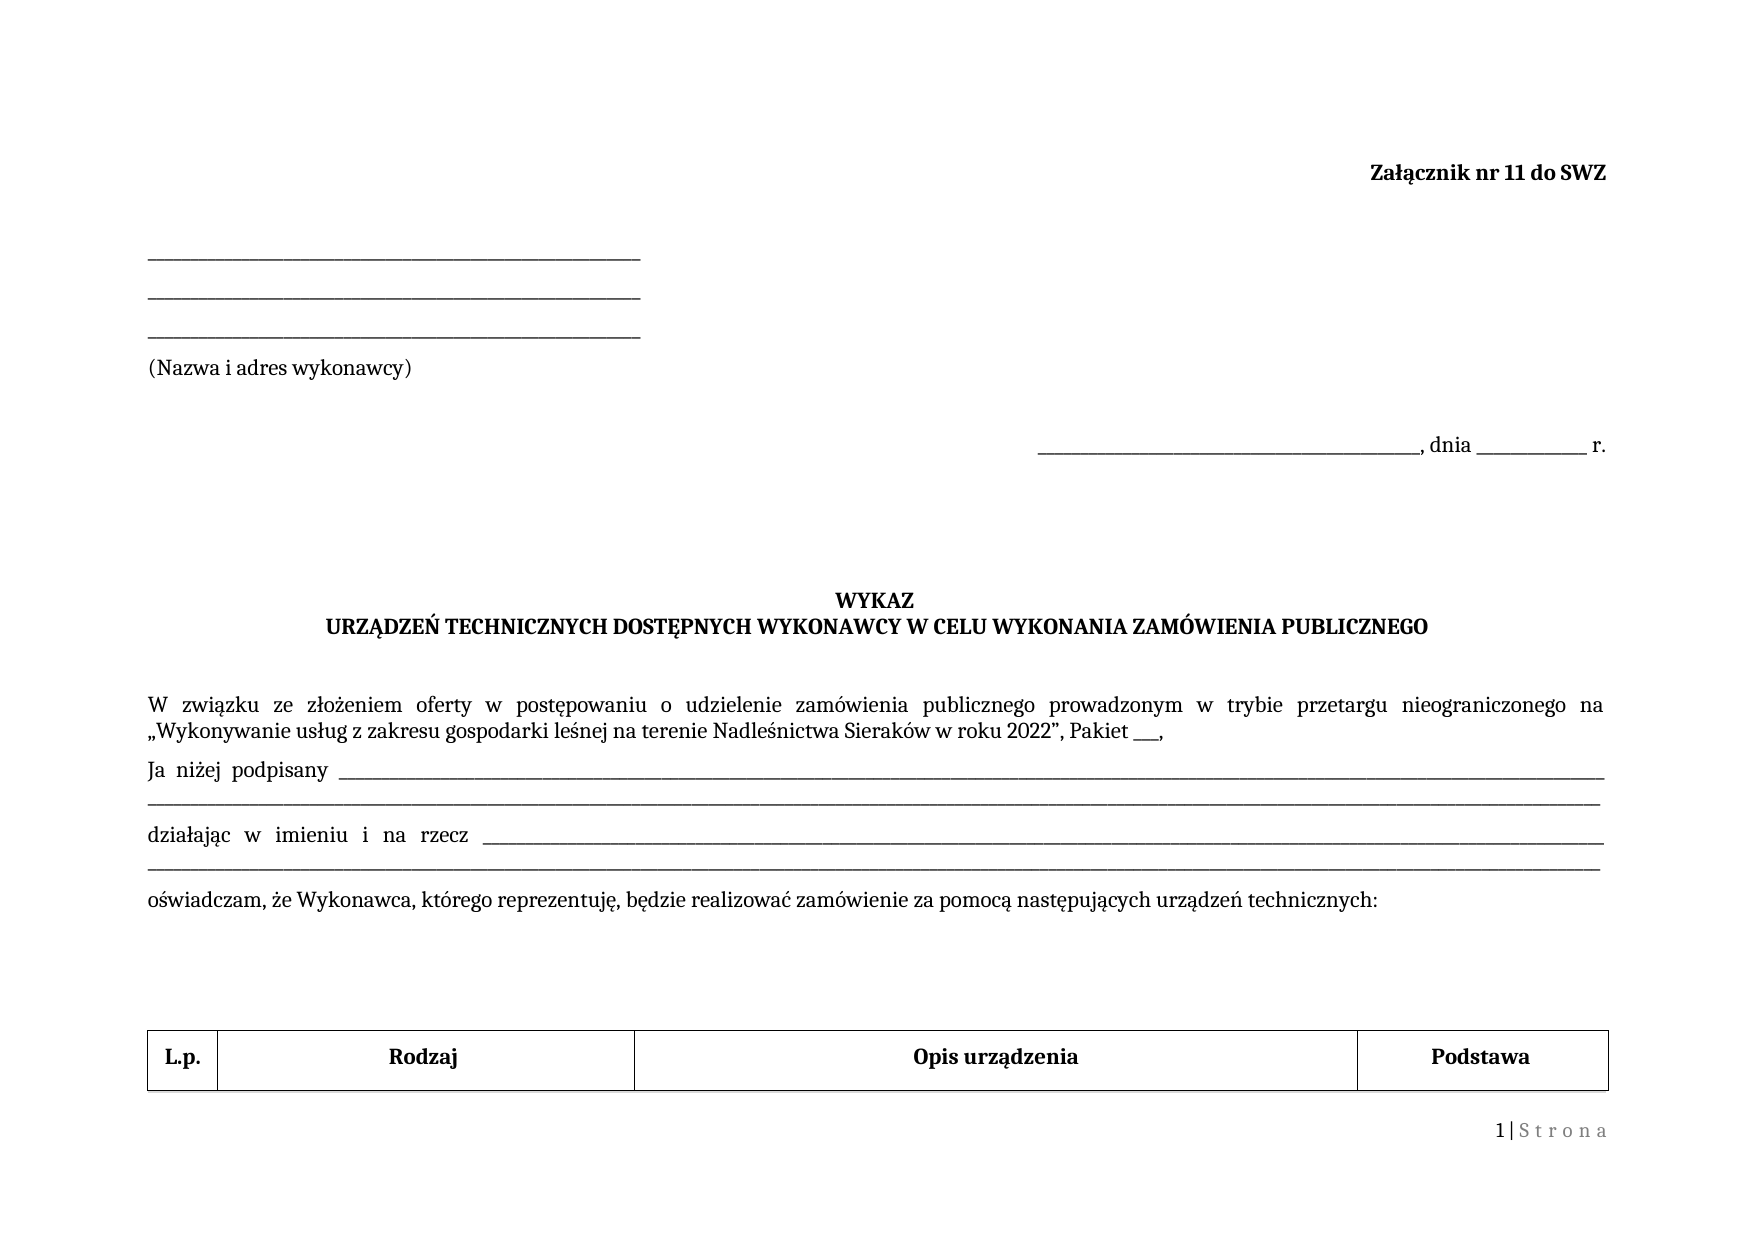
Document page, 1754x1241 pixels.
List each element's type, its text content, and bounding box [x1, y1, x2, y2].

text _____________________________________________, dnia _____________ r. [148, 432, 1606, 458]
table_header L.p. [148, 1031, 217, 1090]
text Załącznik nr 11 do SWZ [148, 160, 1606, 186]
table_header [1358, 1031, 1608, 1090]
text działając w imieniu i na rzecz ____________________________________________________________________________________________________________________________________ ___________________________________________________________________________________________________________________________________________________________________________ [148, 822, 1606, 875]
text W związku ze złożeniem oferty w postępowaniu o udzielenie zamówienia publicznego prowadzonym w trybie przetargu nieograniczonego na „Wykonywanie usług z zakresu gospodarki leśnej na terenie Nadleśnictwa Sieraków w roku 2022”, Pakiet ___, [148, 692, 1606, 744]
text (Nazwa i adres wykonawcy) [148, 354, 1606, 381]
text __________________________________________________________ [148, 277, 1606, 303]
table_header Rodzaj urządzenia [218, 1031, 634, 1090]
text WYKAZ URZĄDZEŃ TECHNICZNYCH DOSTĘPNYCH WYKONAWCY W CELU WYKONANIA ZAMÓWIENIA PUBLICZNEGO [148, 587, 1606, 640]
text __________________________________________________________ [148, 316, 1606, 342]
text __________________________________________________________ [148, 238, 1606, 264]
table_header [635, 1031, 1357, 1090]
text Ja niżej podpisany _____________________________________________________________________________________________________________________________________________________ ___________________________________________________________________________________________________________________________________________________________________________ [148, 757, 1606, 809]
text oświadczam, że Wykonawca, którego reprezentuję, będzie realizować zamówienie za pomocą następujących urządzeń technicznych: [148, 887, 1606, 913]
